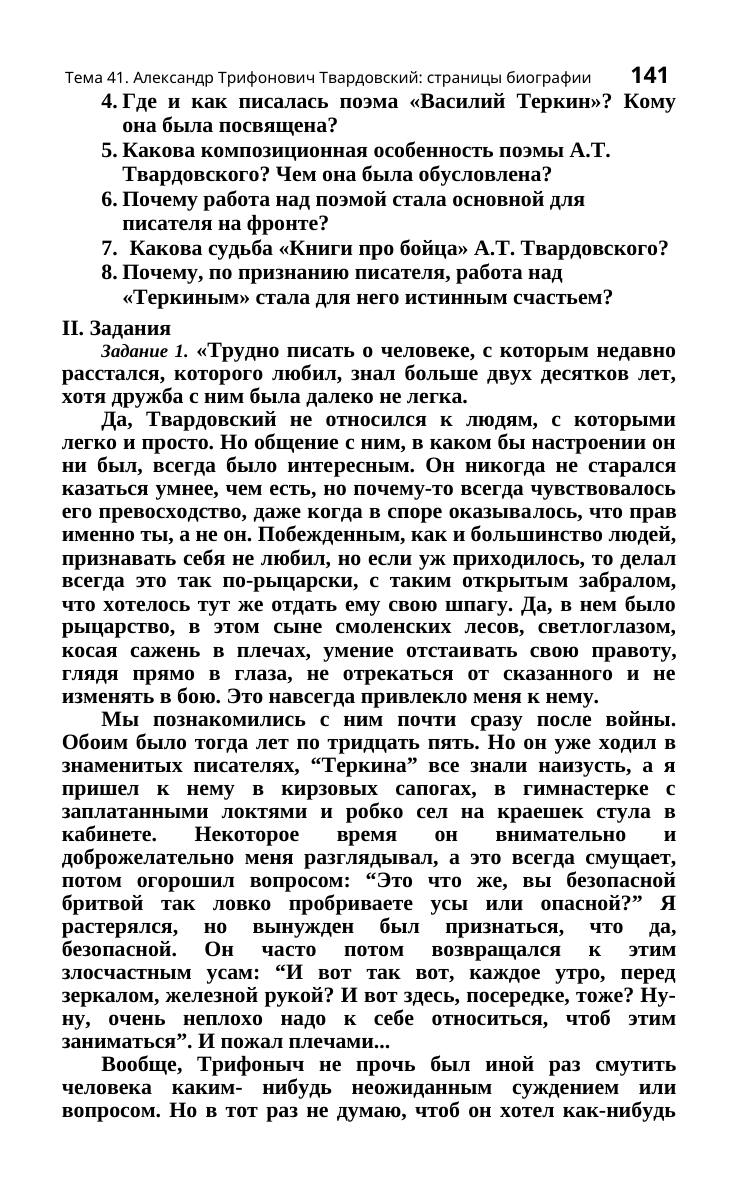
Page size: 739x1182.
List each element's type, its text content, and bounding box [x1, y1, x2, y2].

list Где и как писалась поэма «Василий Теркин»? Кому она была посвящена? [101, 89, 677, 138]
list Почему работа над поэмой стала основной для писателя на фронте? [101, 187, 677, 236]
text Да, Твардовский не относился к людям, с которыми легко и просто. Но общение с ним, в каком бы настроении он ни был, всегда было интересным. Он никогда не старался казаться умнее, чем есть, но почему-то всегда чувствовалось его превосходство, даже когда в споре оказывалось, что прав именно ты, а не он. Побежденным, как и большинство людей, признавать себя не любил, но если уж приходилось, то делал всегда это так по-рыцарски, с таким открытым забралом, что хотелось тут же отдать ему свою шпагу. Да, в нем было рыцарство, в этом сыне смоленских лесов, светлоглазом, косая сажень в плечах, умение отстаивать свою правоту, глядя прямо в глаза, не отрекаться от сказанного и не изменять в бою. Это навсегда привлекло меня к нему. [62, 408, 677, 708]
text II. Задания [62, 317, 677, 339]
text Задание 1. «Трудно писать о человеке, с которым недавно расстался, которого любил, знал больше двух десятков лет, хотя дружба с ним была далеко не легка. [62, 339, 677, 408]
list Почему, по признанию писателя, работа над «Теркиным» стала для него истинным счастьем? [101, 260, 677, 309]
text Мы познакомились с ним почти сразу после войны. Обоим было тогда лет по тридцать пять. Но он уже ходил в знаменитых писателях, “Теркина” все знали наизусть, а я пришел к нему в кирзовых сапогах, в гимнастерке с заплатанными локтями и робко сел на краешек стула в кабинете. Некоторое время он внимательно и доброжелательно меня разглядывал, а это всегда смущает, потом огорошил вопросом: “Это что же, вы безопасной бритвой так ловко пробриваете усы или опасной?” Я растерялся, но вынужден был признаться, что да, безопасной. Он часто потом возвращался к этим злосчастным усам: “И вот так вот, каждое утро, перед зеркалом, железной рукой? И вот здесь, посередке, тоже? Ну-ну, очень неплохо надо к себе относиться, чтоб этим заниматься”. И пожал плечами... [62, 708, 677, 1053]
list Какова композиционная особенность поэмы А.Т. Твардовского? Чем она была обусловлена? [101, 138, 677, 187]
list Какова судьба «Книги про бойца» А.Т. Твардовского? [62, 236, 677, 260]
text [62, 1053, 677, 1122]
